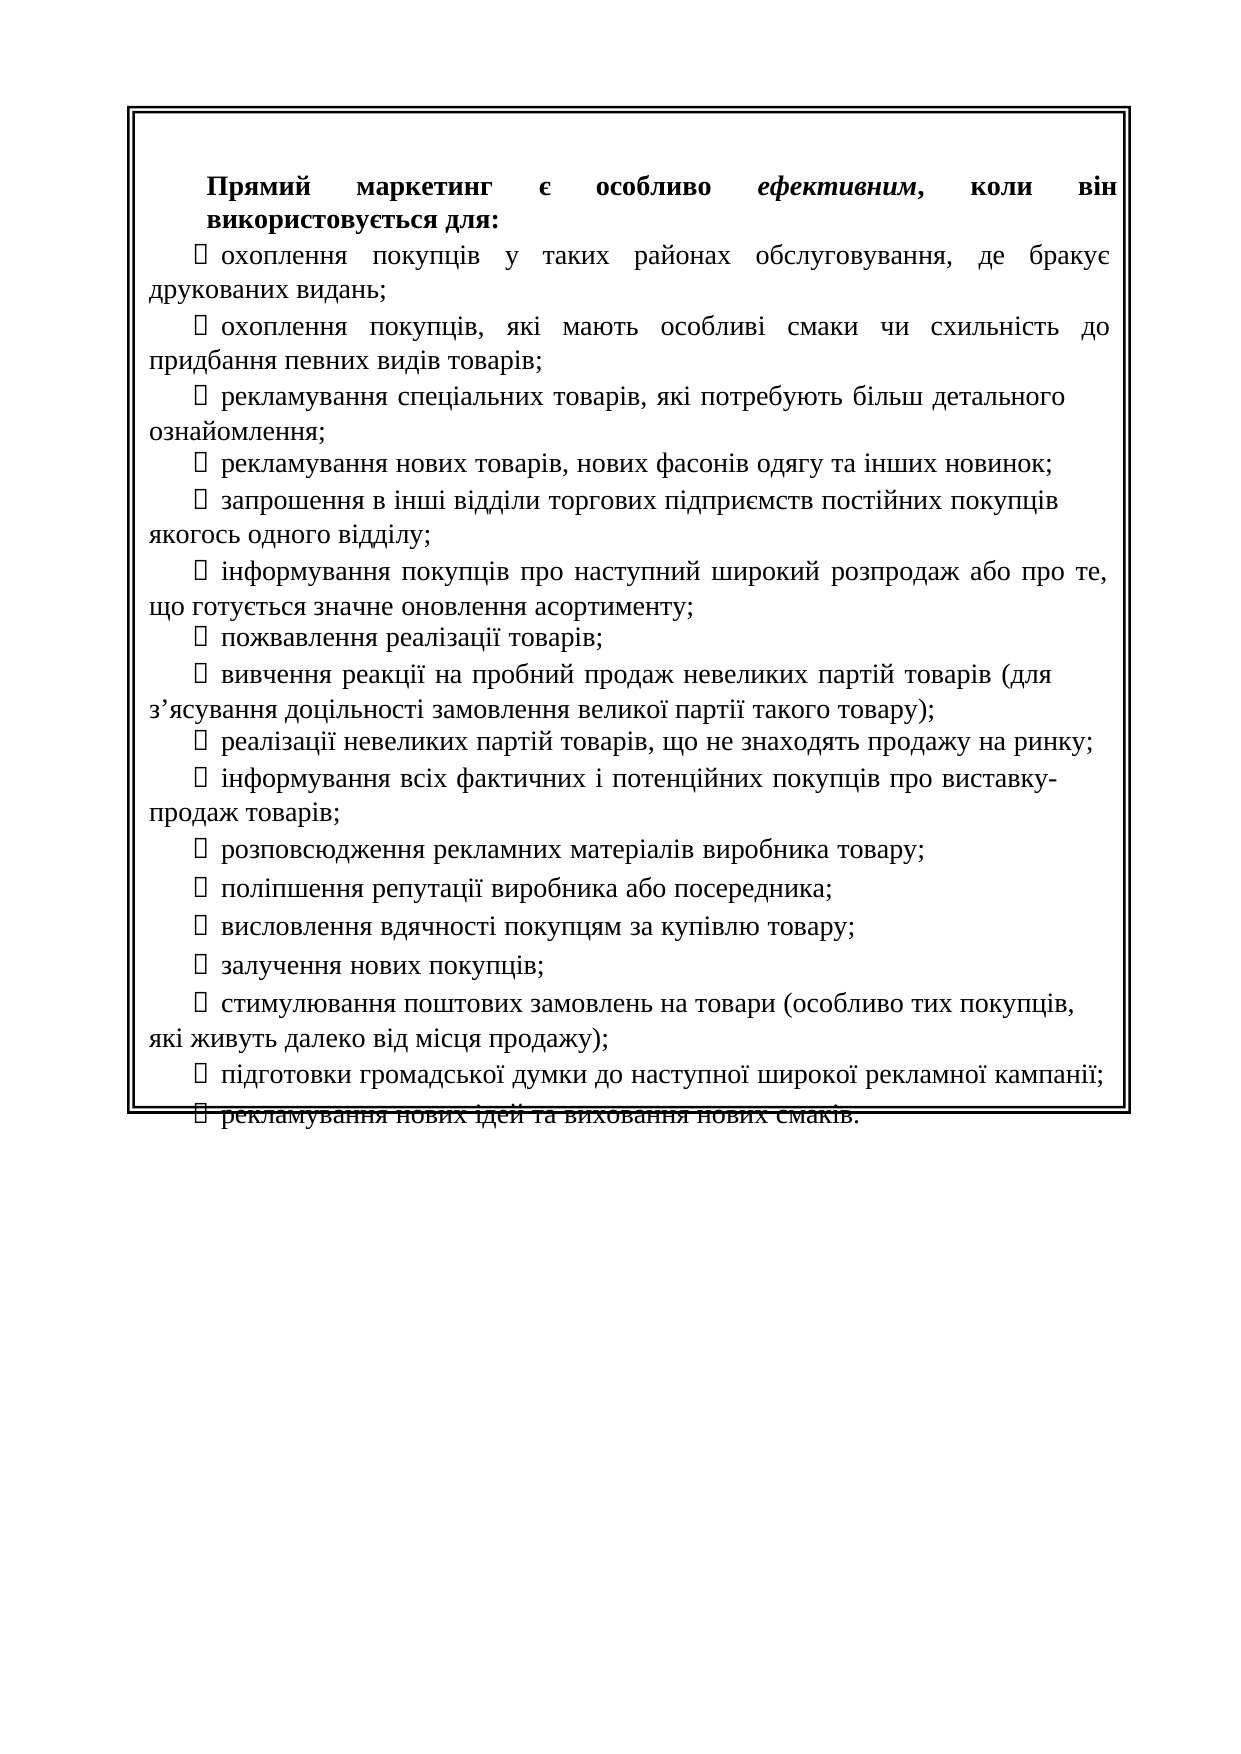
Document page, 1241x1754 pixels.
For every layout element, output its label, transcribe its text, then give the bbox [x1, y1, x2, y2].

list розповсюдження рекламних матеріалів виробника товару; [192, 828, 1180, 867]
list пожвавлення реалізації товарів; [192, 621, 1180, 653]
list рекламування нових товарів, нових фасонів одягу та інших новинок; [192, 446, 1180, 479]
list рекламування спеціальних товарів, які потребують більш детального ознайомлення; [149, 376, 1110, 446]
list реалізації невеликих партій товарів, що не знаходять продажу на ринку; [192, 724, 1180, 757]
list підготовки громадської думки до наступної широкої рекламної кампанії; [192, 1054, 1180, 1092]
list охоплення покупців, які мають особливі смаки чи схильність до придбання певних видів товарів; [149, 305, 1110, 376]
list інформування покупців про наступний широкий розпродаж або про те, що готується значне оновлення асортименту; [149, 550, 1111, 621]
list вивчення реакції на пробний продаж невеликих партій товарів (для з’ясування доцільності замовлення великої партії такого товару); [149, 654, 1110, 724]
list інформування всіх фактичних і потенційних покупців про виставку- продаж товарів; [149, 757, 1111, 828]
list залучення нових покупців; [192, 944, 1180, 982]
list запрошення в інші відділи торгових підприємств постійних покупців якогось одного відділу; [149, 479, 1110, 550]
list висловлення вдячності покупцям за купівлю товару; [192, 906, 1180, 944]
list стимулювання поштових замовлень на товари (особливо тих покупців, які живуть далеко від місця продажу); [149, 983, 1111, 1053]
list рекламування нових ідей та виховання нових смаків. [192, 1093, 1180, 1131]
list поліпшення репутації виробника або посередника; [192, 867, 1180, 905]
text Прямий маркетинг є особливо ефективним, коли він використовується для: [206, 169, 1118, 234]
list охоплення покупців у таких районах обслуговування, де бракує друкованих видань; [149, 234, 1111, 305]
